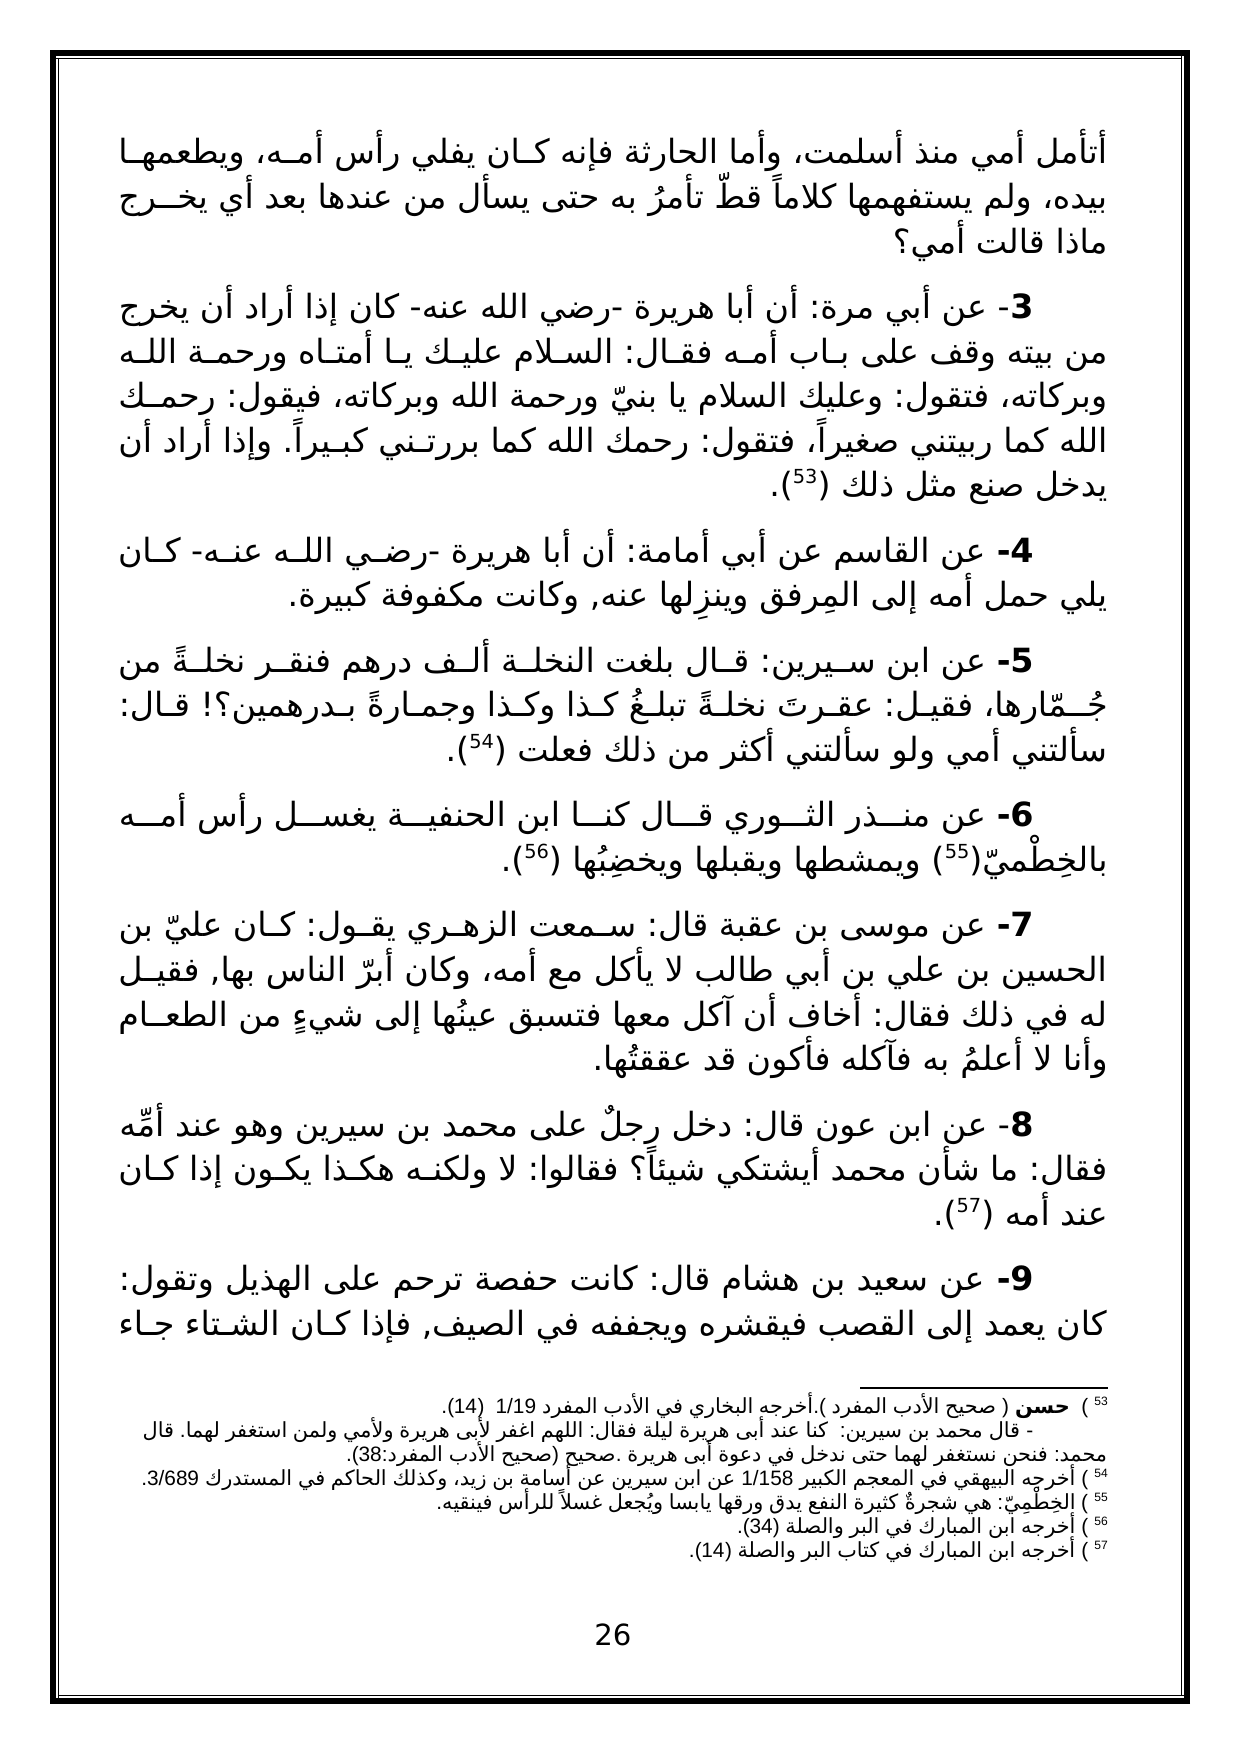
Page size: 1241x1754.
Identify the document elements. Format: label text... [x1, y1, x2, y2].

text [118, 1259, 1107, 1343]
text 5- عن ابن سيرين: قال بلغت النخلة ألف درهم فنقر نخلةً من جُـمّارها، فقيل: عقرتَ نخلةً تبلغُ كذا وكذا وجمارةً بدرهمين؟! قال: سألتني أمي ولو سألتني أكثر من ذلك فعلت (). [118, 641, 1107, 769]
text 4- عن القاسم عن أبي أمامة: أن أبا هريرة -رضي الله عنه- كان يلي حمل أمه إلى المِرفق وينزِلها عنه, وكانت مكفوفة كبيرة. [118, 531, 1107, 615]
text 3- عن أبي مرة: أن أبا هريرة -رضي الله عنه- كان إذا أراد أن يخرج من بيته وقف على باب أمه فقال: السلام عليك يا أمتاه ورحمة الله وبركاته، فتقول: وعليك السلام يا بنيّ ورحمة الله وبركاته، فيقول: رحمك الله كما ربيتني صغيراً، فتقول: رحمك الله كما بررتني كبيراً. وإذا أراد أن يدخل صنع مثل ذلك (). [118, 287, 1107, 505]
text 7- عن موسى بن عقبة قال: سمعت الزهري يقول: كان عليّ بن الحسين بن علي بن أبي طالب لا يأكل مع أمه، وكان أبرّ الناس بها, فقيل له في ذلك فقال: أخاف أن آكل معها فتسبق عينُها إلى شيءٍ من الطعام وأنا لا أعلمُ به فآكله فأكون قد عققتُها. [118, 906, 1107, 1078]
text 8- عن ابن عون قال: دخل رجلٌ على محمد بن سيرين وهو عند أمِّه فقال: ما شأن محمد أيشتكي شيئاً؟ فقالوا: لا ولكنه هكذا يكون إذا كان عند أمه (). [118, 1105, 1107, 1233]
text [118, 133, 1107, 261]
text 6- عن منذر الثوري قال كنا ابن الحنفية يغسل رأس أمه بالخِطْميّ() ويمشطها ويقبلها ويخضِبُها (). [118, 796, 1107, 879]
